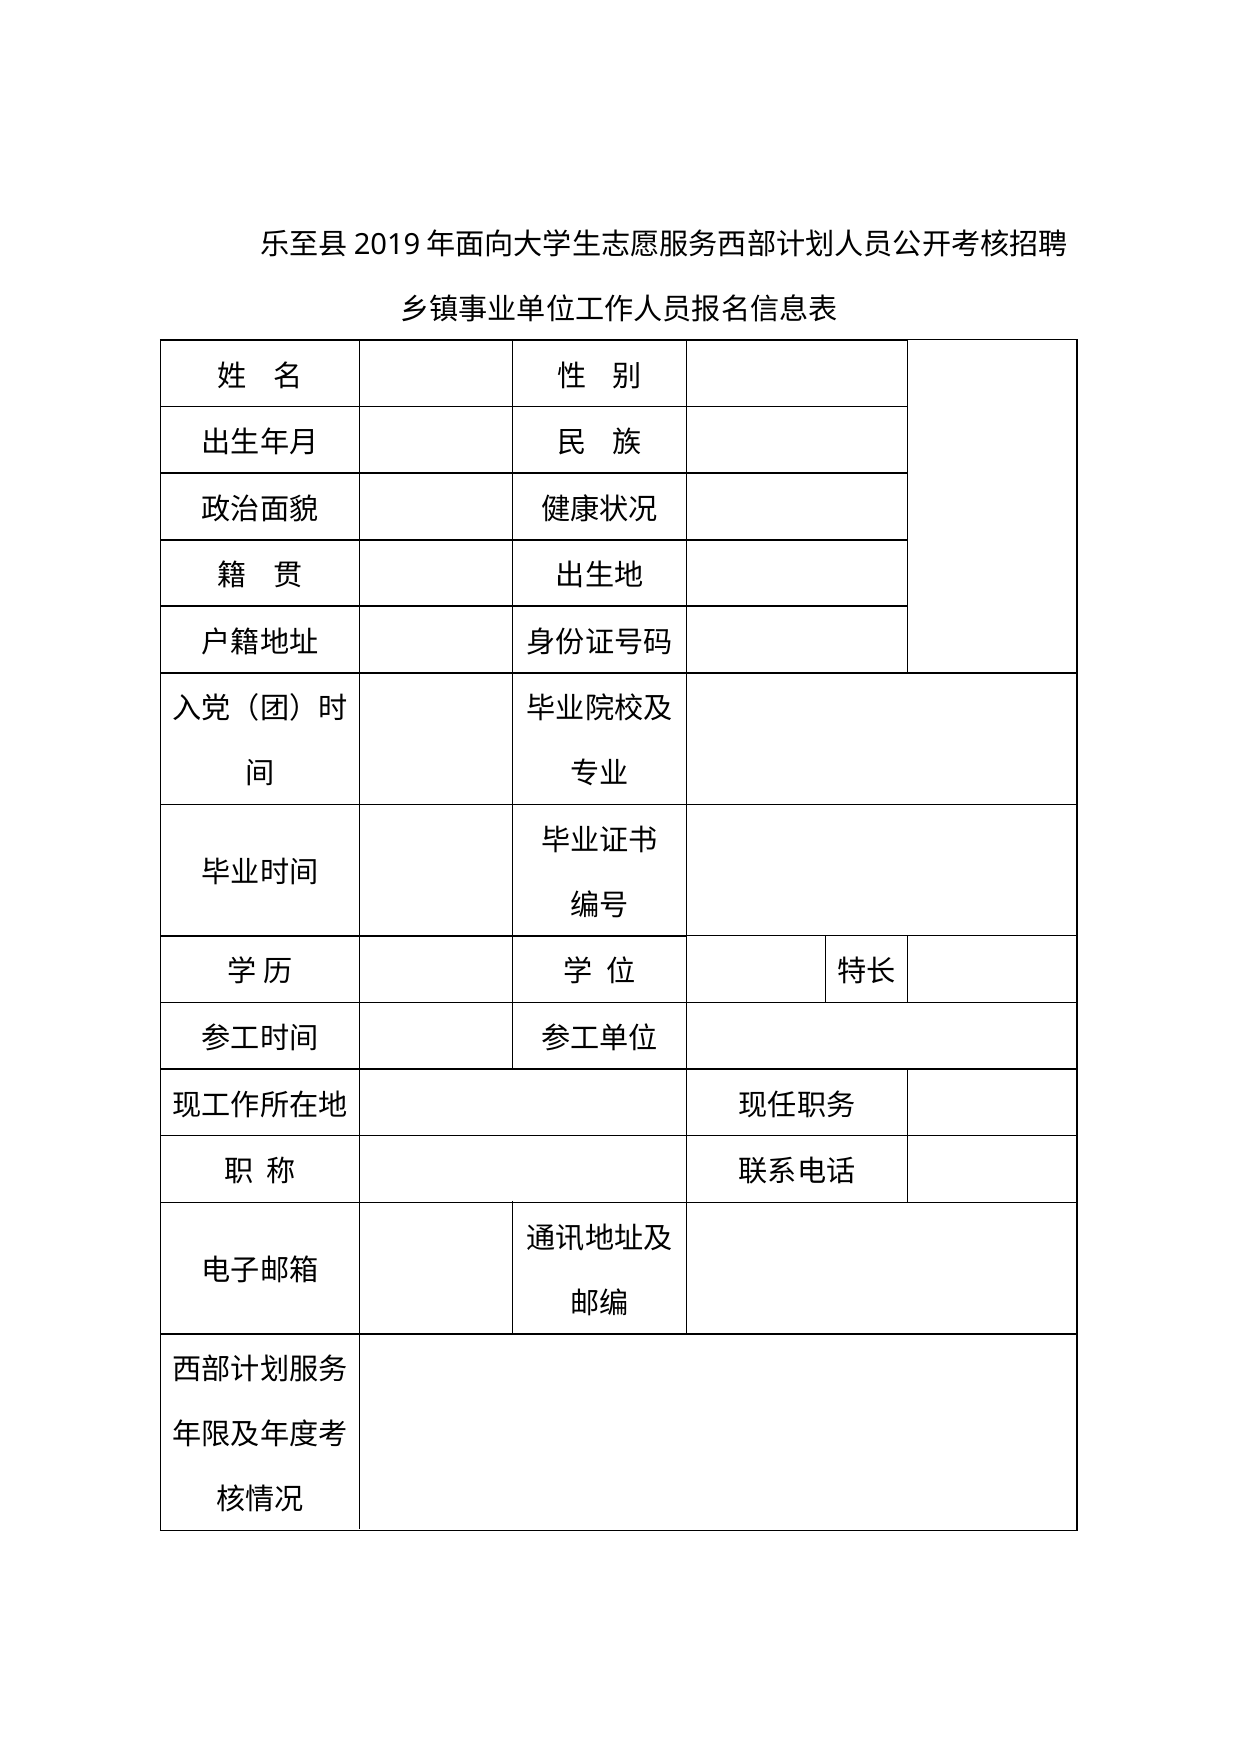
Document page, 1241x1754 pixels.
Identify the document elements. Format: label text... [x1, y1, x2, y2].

table_cell 出生地 [513, 541, 686, 605]
table_cell 毕业证书 编号 [513, 805, 686, 935]
table_cell [687, 474, 907, 539]
table_cell [360, 1203, 512, 1333]
table_header 姓 名 [161, 341, 359, 406]
table_cell [687, 674, 1076, 803]
table_cell 健康状况 [513, 474, 686, 539]
table_cell [360, 474, 512, 539]
table_cell [360, 805, 512, 935]
table_cell [908, 1070, 1076, 1135]
table_cell 通讯地址及邮编 [513, 1203, 686, 1333]
table_cell 毕业院校及专业 [513, 674, 686, 803]
table_cell 西部计划服务年限及年度考核情况 [161, 1335, 359, 1529]
table_header [908, 340, 1076, 672]
table_cell [360, 1136, 686, 1201]
table_cell 现工作所在地 [161, 1070, 359, 1135]
table_header 性 别 [513, 341, 686, 406]
table_cell 职 称 [161, 1136, 359, 1201]
table_cell [908, 1136, 1076, 1201]
table_cell [360, 937, 512, 1002]
table_cell 现任职务 [687, 1070, 907, 1135]
table_cell [360, 541, 512, 605]
table_cell [687, 541, 907, 605]
table_cell 参工单位 [513, 1003, 686, 1068]
table_cell 特长 [826, 936, 907, 1002]
table_cell 学 历 [161, 937, 359, 1002]
table_header [360, 341, 512, 406]
table_cell [360, 407, 512, 472]
table_cell [360, 674, 512, 803]
table_cell 入党（团）时间 [161, 674, 359, 803]
table_cell [687, 1003, 1076, 1068]
table_cell [360, 1335, 1076, 1529]
table_cell 户籍地址 [161, 607, 359, 672]
table_header [687, 341, 907, 406]
table_cell [687, 805, 1076, 935]
table_cell 政治面貌 [161, 474, 359, 539]
table_cell [908, 936, 1076, 1002]
table_cell 参工时间 [161, 1003, 359, 1068]
table_cell [687, 607, 907, 672]
table_cell 身份证号码 [513, 607, 686, 672]
table_cell [687, 407, 907, 472]
table_cell [687, 1203, 1076, 1333]
text 乐至县2019年面向大学生志愿服务西部计划人员公开考核招聘乡镇事业单位工作人员报名信息表 [162, 209, 1075, 339]
table_cell [360, 607, 512, 672]
table_cell [360, 1070, 686, 1135]
table_cell 出生年月 [161, 407, 359, 472]
table_cell [687, 936, 825, 1002]
table_cell 电子邮箱 [161, 1203, 359, 1333]
table_cell [360, 1003, 512, 1068]
table_cell 毕业时间 [161, 805, 359, 935]
table_cell 籍 贯 [161, 541, 359, 605]
table_cell 联系电话 [687, 1136, 907, 1201]
table_cell 学 位 [513, 937, 686, 1002]
table_cell 民 族 [513, 407, 686, 472]
